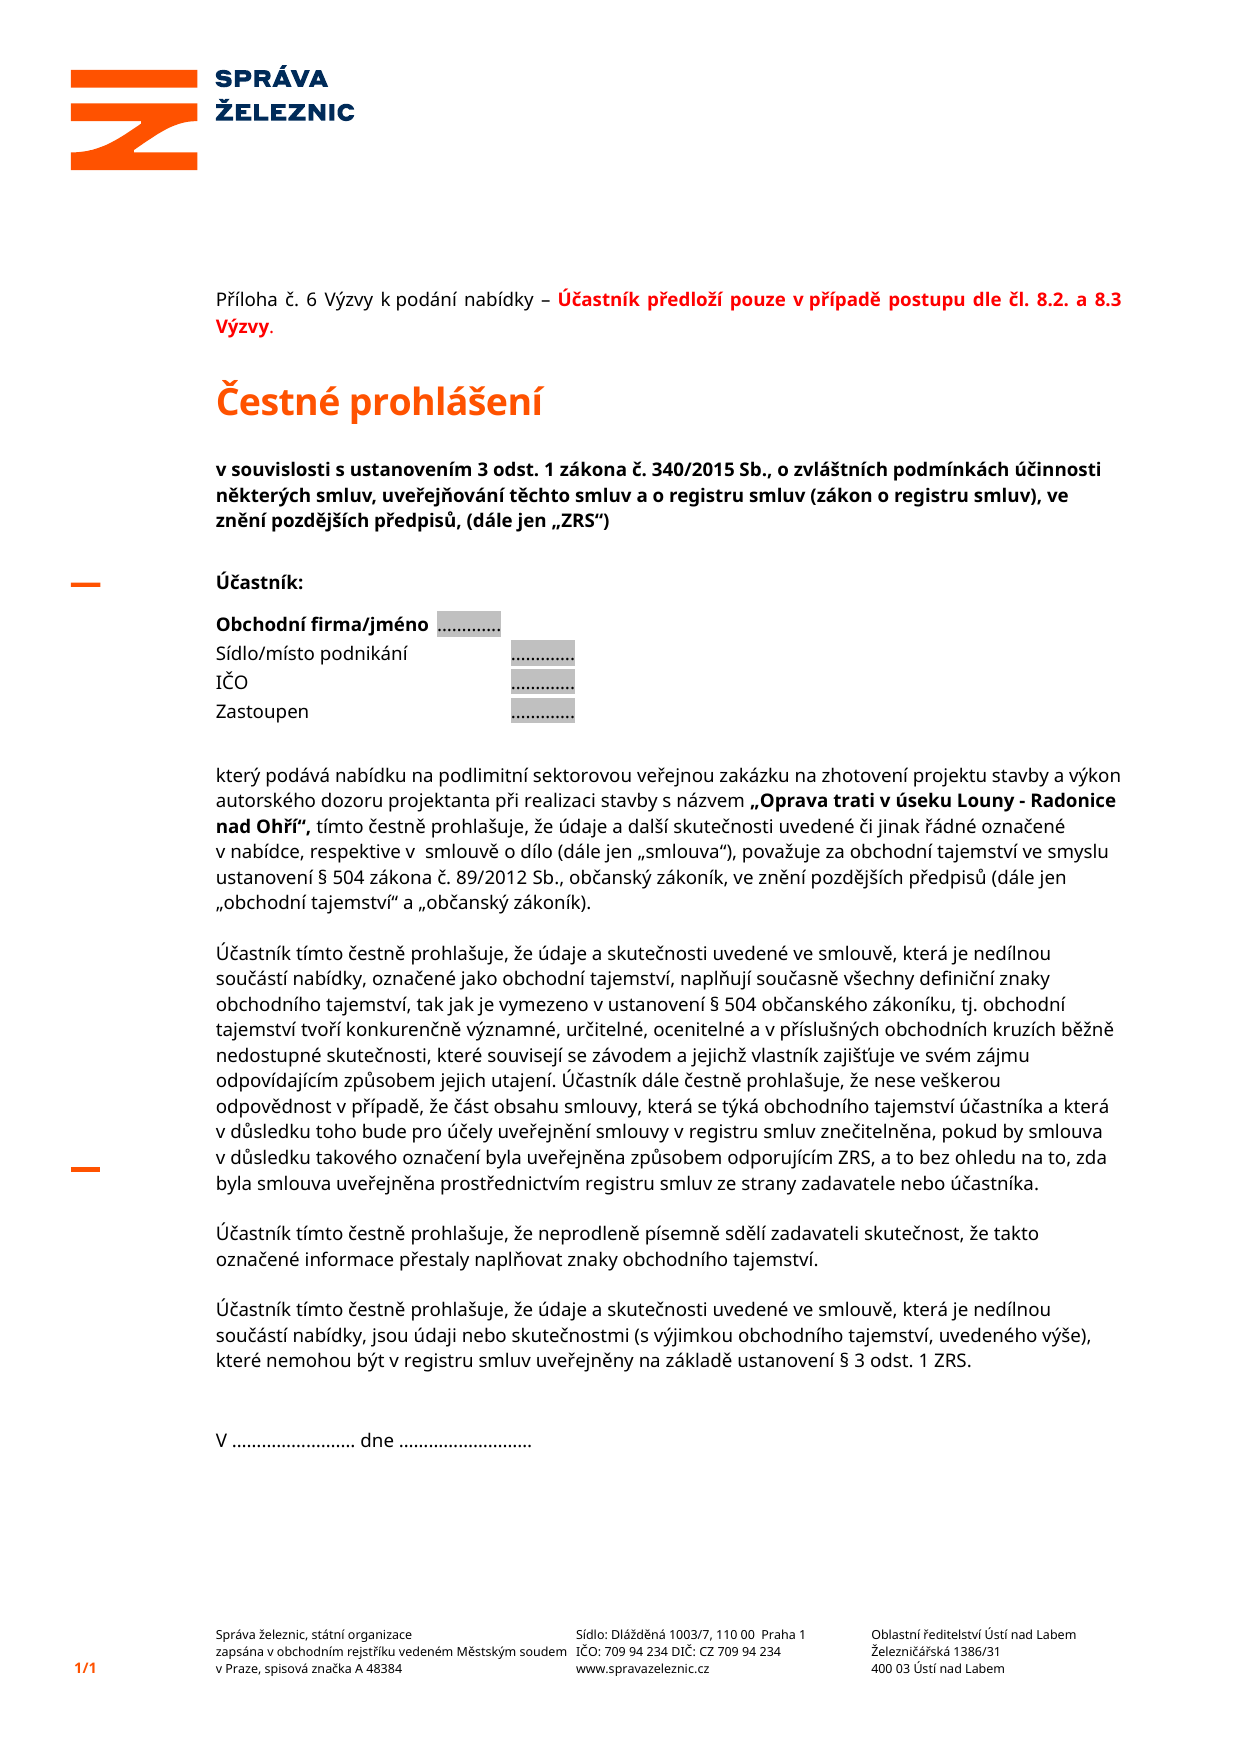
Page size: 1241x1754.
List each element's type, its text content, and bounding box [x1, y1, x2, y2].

text Sídlo/místo podnikání …………. [216, 637, 1122, 666]
text Příloha č. 6 Výzvy k podání nabídky – Účastník předloží pouze v případě postupu dle čl. 8.2. a 8.3 Výzvy. [216, 286, 1122, 339]
text Účastník: [216, 565, 1122, 596]
text v souvislosti s ustanovením 3 odst. 1 zákona č. 340/2015 Sb., o zvláštních podmínkách účinnosti některých smluv, uveřejňování těchto smluv a o registru smluv (zákon o registru smluv), ve znění pozdějších předpisů, (dále jen „ZRS“) [216, 456, 1122, 533]
text IČO …………. [216, 666, 1122, 695]
text V ………………….… dne ……………………… [216, 1423, 1121, 1453]
text který podává nabídku na podlimitní sektorovou veřejnou zakázku na zhotovení projektu stavby a výkon autorského dozoru projektanta při realizaci stavby s názvem „Oprava trati v úseku Louny - Radonice nad Ohří“, tímto čestně prohlašuje, že údaje a další skutečnosti uvedené či jinak řádné označené v nabídce, respektive v smlouvě o dílo (dále jen „smlouva“), považuje za obchodní tajemství ve smyslu ustanovení § 504 zákona č. 89/2012 Sb., občanský zákoník, ve znění pozdějších předpisů (dále jen „obchodní tajemství“ a „občanský zákoník). [216, 762, 1122, 915]
text Obchodní firma/jméno …………. [216, 608, 1122, 637]
text Účastník tímto čestně prohlašuje, že údaje a skutečnosti uvedené ve smlouvě, která je nedílnou součástí nabídky, jsou údaji nebo skutečnostmi (s výjimkou obchodního tajemství, uvedeného výše), které nemohou být v registru smluv uveřejněny na základě ustanovení § 3 odst. 1 ZRS. [216, 1296, 1122, 1373]
text Účastník tímto čestně prohlašuje, že neprodleně písemně sdělí zadavateli skutečnost, že takto označené informace přestaly naplňovat znaky obchodního tajemství. [216, 1220, 1122, 1271]
text Zastoupen …………. [216, 695, 1122, 724]
subtitle Čestné prohlášení [216, 375, 1122, 426]
text Účastník tímto čestně prohlašuje, že údaje a skutečnosti uvedené ve smlouvě, která je nedílnou součástí nabídky, označené jako obchodní tajemství, naplňují současně všechny definiční znaky obchodního tajemství, tak jak je vymezeno v ustanovení § 504 občanského zákoníku, tj. obchodní tajemství tvoří konkurenčně významné, určitelné, ocenitelné a v příslušných obchodních kruzích běžně nedostupné skutečnosti, které souvisejí se závodem a jejichž vlastník zajišťuje ve svém zájmu odpovídajícím způsobem jejich utajení. Účastník dále čestně prohlašuje, že nese veškerou odpovědnost v případě, že část obsahu smlouvy, která se týká obchodního tajemství účastníka a která v důsledku toho bude pro účely uveřejnění smlouvy v registru smluv znečitelněna, pokud by smlouva v důsledku takového označení byla uveřejněna způsobem odporujícím ZRS, a to bez ohledu na to, zda byla smlouva uveřejněna prostřednictvím registru smluv ze strany zadavatele nebo účastníka. [216, 940, 1122, 1195]
